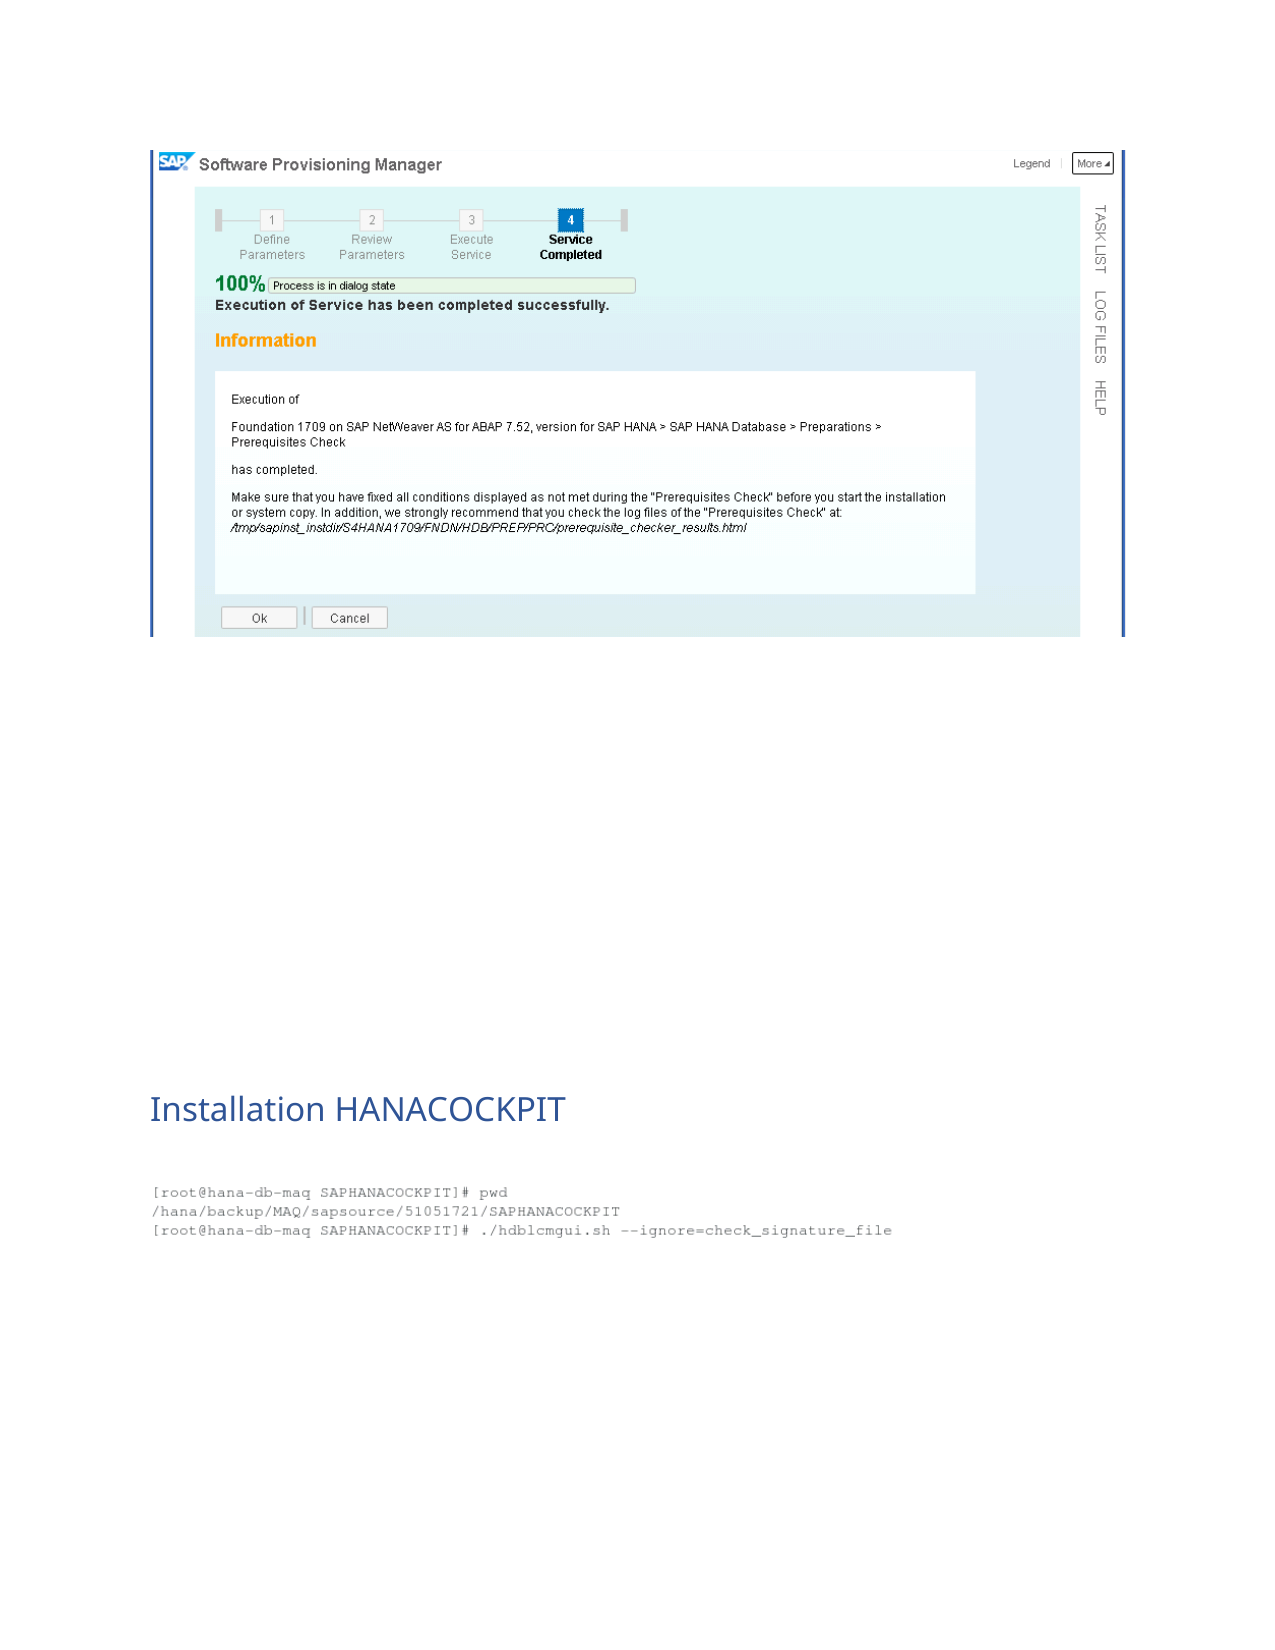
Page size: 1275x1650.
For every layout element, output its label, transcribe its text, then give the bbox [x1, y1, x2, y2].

picture [150, 1181, 928, 1241]
subtitle Installation HANACOCKPIT [150, 1086, 1125, 1131]
picture [150, 150, 1125, 637]
